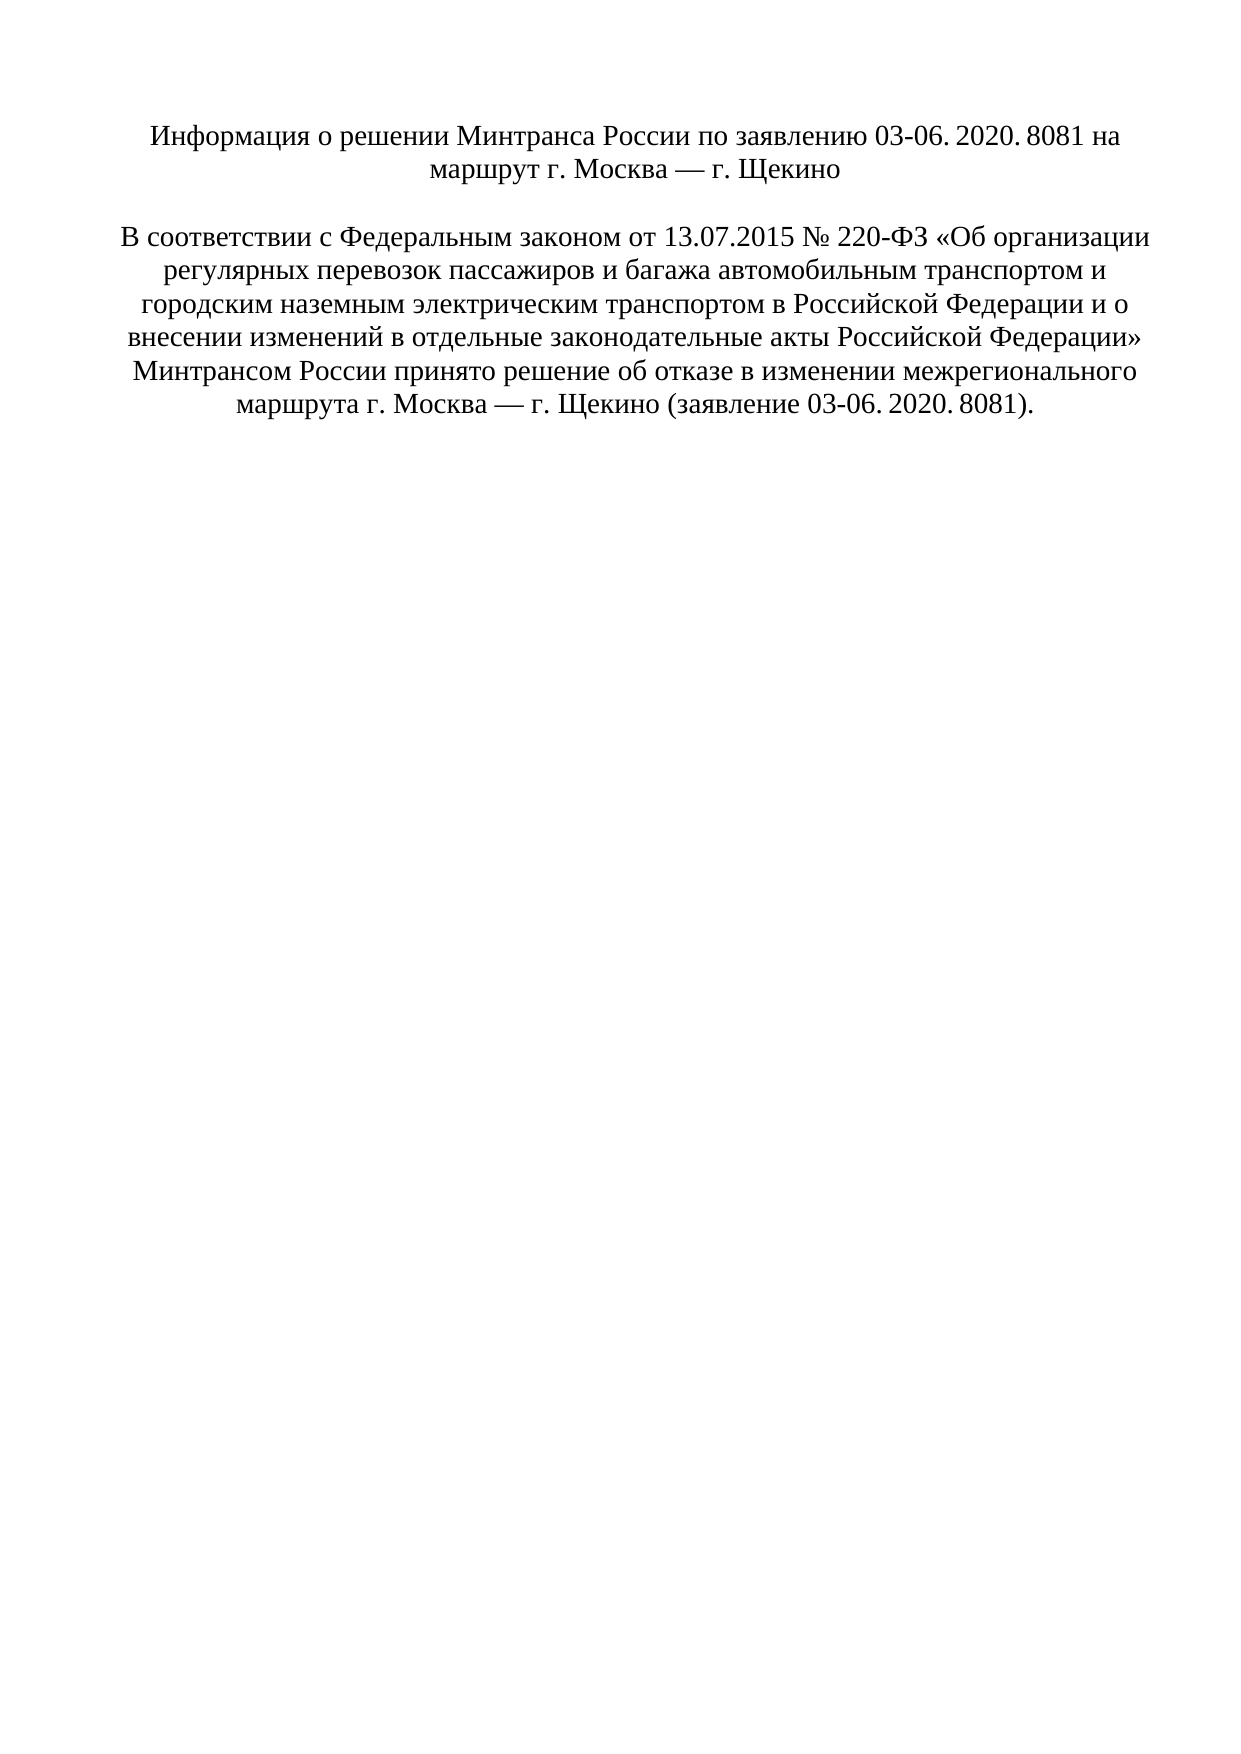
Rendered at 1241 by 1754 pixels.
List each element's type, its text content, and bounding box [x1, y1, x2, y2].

text В соответствии с Федеральным законом от 13.07.2015 № 220-ФЗ «Об организации регулярных перевозок пассажиров и багажа автомобильным транспортом и городским наземным электрическим транспортом в Российской Федерации и о внесении изменений в отдельные законодательные акты Российской Федерации» Минтрансом России принято решение об отказе в изменении межрегионального маршрута г. Москва — г. Щекино (заявление 03-06. 2020. 8081). [118, 219, 1152, 420]
text Информация о решении Минтранса России по заявлению 03-06. 2020. 8081 на маршрут г. Москва — г. Щекино [118, 118, 1152, 185]
